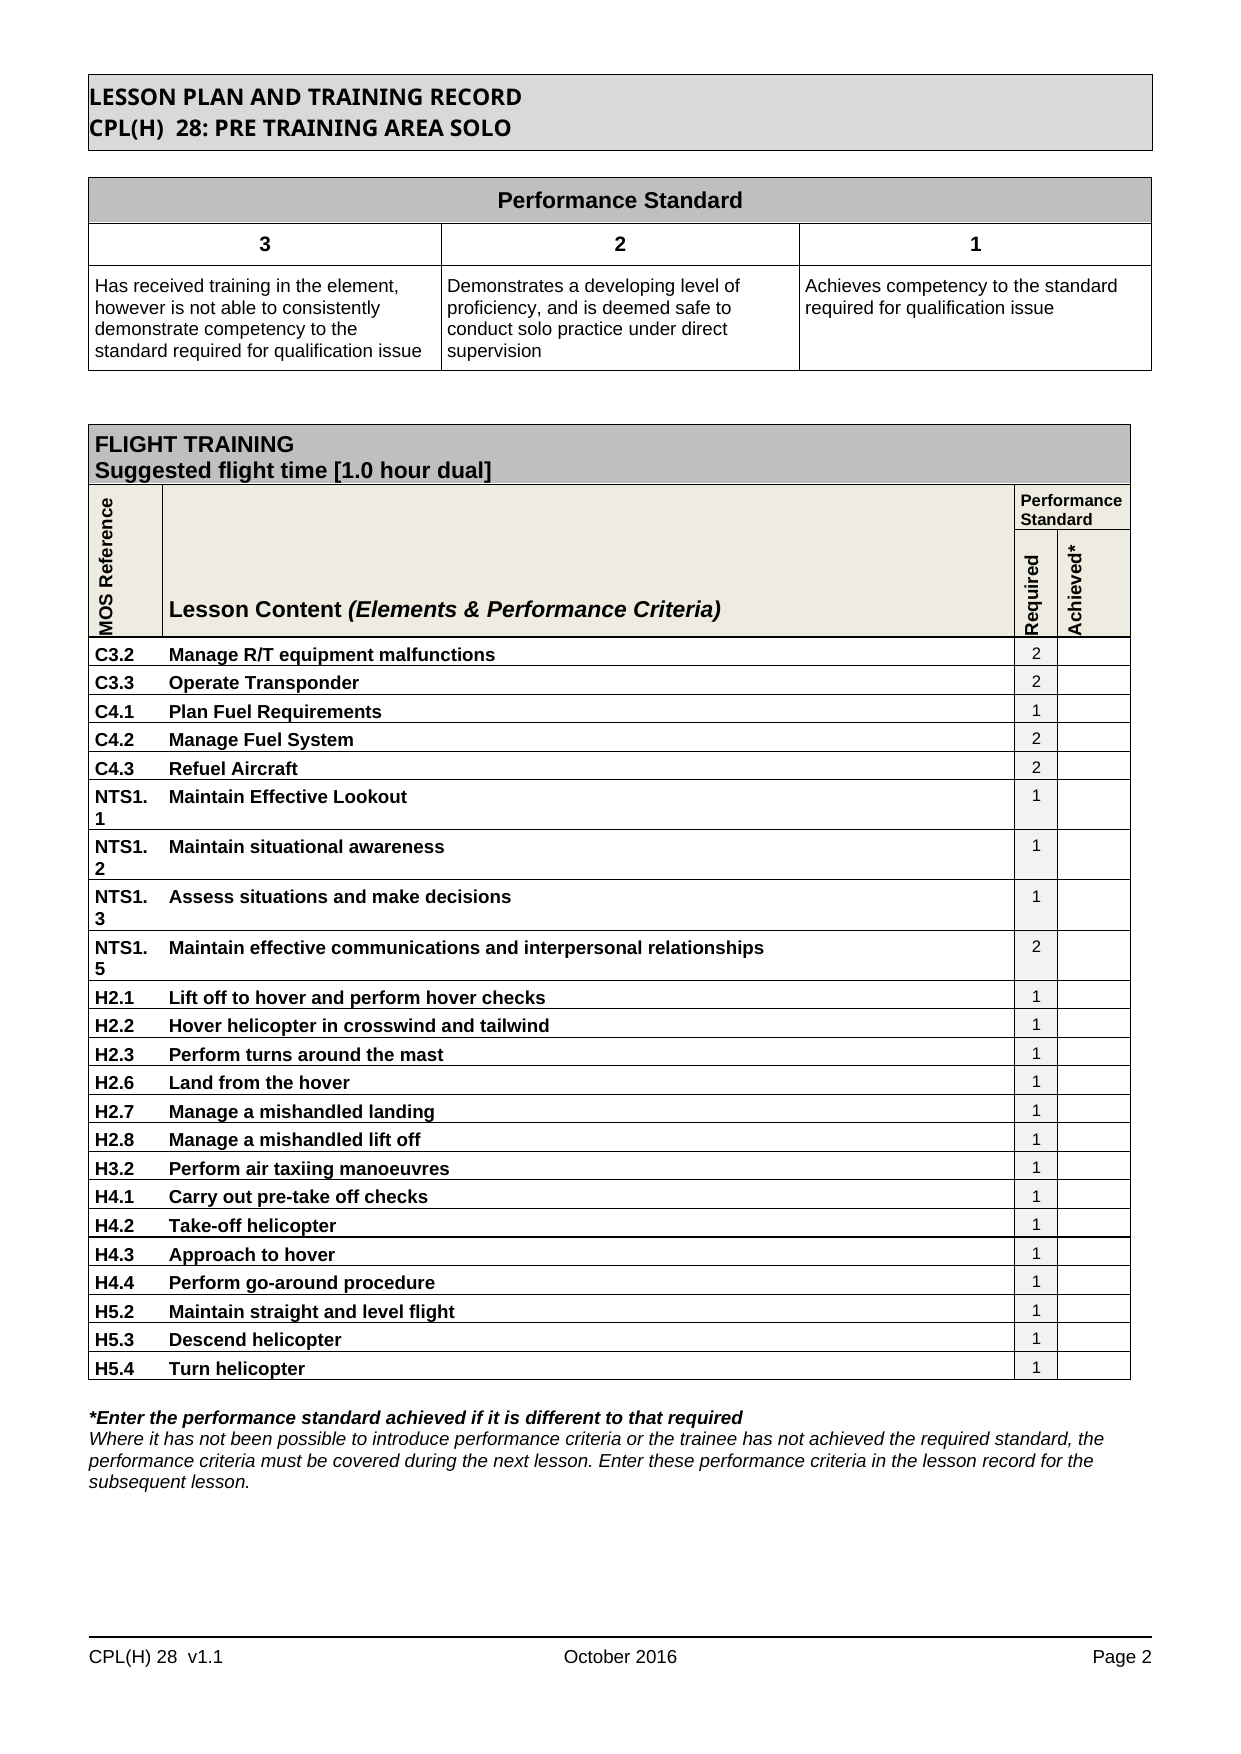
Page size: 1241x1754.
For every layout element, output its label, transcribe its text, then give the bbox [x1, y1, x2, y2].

table_cell [1058, 1266, 1130, 1293]
table_cell [1058, 1038, 1130, 1065]
table_cell [1058, 1180, 1130, 1208]
table_cell Manage a mishandled landing [163, 1095, 1014, 1122]
table_cell H2.7 [89, 1095, 162, 1122]
table_cell Maintain straight and level flight [163, 1295, 1014, 1322]
table_cell 2 [1015, 638, 1057, 665]
table_cell Hover helicopter in crosswind and tailwind [163, 1009, 1014, 1037]
table_cell [1058, 1323, 1130, 1351]
table_cell C4.2 [89, 723, 162, 751]
text *Enter the performance standard achieved if it is different to that required [89, 1407, 1152, 1428]
table_cell [1058, 931, 1130, 979]
table_cell NTS1.5 [89, 931, 162, 979]
table_cell 1 [1015, 1238, 1057, 1265]
table_cell Perform go-around procedure [163, 1266, 1014, 1293]
table_cell [1058, 752, 1130, 779]
table_cell NTS1.2 [89, 830, 162, 879]
table_cell 1 [800, 224, 1151, 265]
table_cell Lesson Content (Elements & Performance Criteria) [163, 485, 1014, 636]
table_cell 2 [442, 224, 799, 265]
table_cell [1058, 1123, 1130, 1151]
table_cell Achieved* [1058, 530, 1130, 636]
table_cell Operate Transponder [163, 666, 1014, 693]
table_cell [1058, 1066, 1130, 1094]
table_cell 2 [1015, 931, 1057, 979]
table_cell Assess situations and make decisions [163, 880, 1014, 929]
table_cell 2 [1015, 723, 1057, 751]
table_cell H5.2 [89, 1295, 162, 1322]
table_cell Has received training in the element, however is not able to consistently demonstrate competency to the standard required for qualification issue [89, 266, 441, 370]
table_cell [1058, 638, 1130, 665]
table_cell [1058, 1009, 1130, 1037]
table_cell 1 [1015, 1066, 1057, 1094]
table_cell MOS Reference [89, 485, 162, 636]
table_cell Plan Fuel Requirements [163, 695, 1014, 722]
table_header FLIGHT TRAINING Suggested flight time [1.0 hour dual] [89, 425, 1130, 483]
table_cell Carry out pre-take off checks [163, 1180, 1014, 1208]
table_cell 1 [1015, 1180, 1057, 1208]
table_cell [1058, 666, 1130, 693]
table_header Performance Standard [89, 178, 1151, 222]
table_cell Demonstrates a developing level of proficiency, and is deemed safe to conduct solo practice under direct supervision [442, 266, 799, 370]
table_cell [1058, 1209, 1130, 1236]
table_cell 1 [1015, 880, 1057, 929]
table_cell 3 [89, 224, 441, 265]
table_cell H5.3 [89, 1323, 162, 1351]
table_cell 1 [1015, 1095, 1057, 1122]
table_cell H2.8 [89, 1123, 162, 1151]
table_cell 1 [1015, 1123, 1057, 1151]
table_cell 1 [1015, 981, 1057, 1008]
table_cell 1 [1015, 1352, 1057, 1379]
text Where it has not been possible to introduce performance criteria or the trainee has not achieved the required standard, the performance criteria must be covered during the next lesson. Enter these performance criteria in the lesson record for the subsequent lesson. [89, 1428, 1152, 1493]
table_cell H3.2 [89, 1152, 162, 1179]
table_cell Refuel Aircraft [163, 752, 1014, 779]
table_cell 1 [1015, 1266, 1057, 1293]
table_cell Required [1015, 530, 1057, 636]
table_cell H2.2 [89, 1009, 162, 1037]
table_cell H2.6 [89, 1066, 162, 1094]
table_cell Achieves competency to the standard required for qualification issue [800, 266, 1151, 370]
table_cell 1 [1015, 1152, 1057, 1179]
table_cell H4.4 [89, 1266, 162, 1293]
table_cell C3.2 [89, 638, 162, 665]
table_cell [1058, 723, 1130, 751]
table_cell 1 [1015, 695, 1057, 722]
table_cell C4.3 [89, 752, 162, 779]
table_cell Land from the hover [163, 1066, 1014, 1094]
table_cell C3.3 [89, 666, 162, 693]
table_cell [1058, 830, 1130, 879]
table_cell Maintain Effective Lookout [163, 780, 1014, 829]
table_cell [1058, 1295, 1130, 1322]
table_cell Manage a mishandled lift off [163, 1123, 1014, 1151]
table_cell [1058, 1352, 1130, 1379]
table_cell [1058, 880, 1130, 929]
table_cell C4.1 [89, 695, 162, 722]
table_cell Lift off to hover and perform hover checks [163, 981, 1014, 1008]
table_cell H5.4 [89, 1352, 162, 1379]
table_cell [1058, 780, 1130, 829]
table_cell Approach to hover [163, 1238, 1014, 1265]
table_cell H2.3 [89, 1038, 162, 1065]
table_cell Manage R/T equipment malfunctions [163, 638, 1014, 665]
table_cell Maintain effective communications and interpersonal relationships [163, 931, 1014, 979]
table_cell 1 [1015, 830, 1057, 879]
table_cell [1058, 981, 1130, 1008]
table_cell Manage Fuel System [163, 723, 1014, 751]
table_cell [1058, 1238, 1130, 1265]
table_cell 1 [1015, 1009, 1057, 1037]
table_cell Performance Standard [1015, 485, 1130, 529]
table_cell Maintain situational awareness [163, 830, 1014, 879]
table_cell 2 [1015, 666, 1057, 693]
table_cell NTS1.1 [89, 780, 162, 829]
table_cell Perform turns around the mast [163, 1038, 1014, 1065]
table_cell 1 [1015, 780, 1057, 829]
table_cell Perform air taxiing manoeuvres [163, 1152, 1014, 1179]
table_cell 2 [1015, 752, 1057, 779]
table_cell H2.1 [89, 981, 162, 1008]
table_cell H4.1 [89, 1180, 162, 1208]
table_cell Turn helicopter [163, 1352, 1014, 1379]
table_cell [1058, 1152, 1130, 1179]
table_cell [1058, 1095, 1130, 1122]
table_cell H4.2 [89, 1209, 162, 1236]
table_cell NTS1.3 [89, 880, 162, 929]
table_cell 1 [1015, 1038, 1057, 1065]
table_cell Descend helicopter [163, 1323, 1014, 1351]
table_cell 1 [1015, 1323, 1057, 1351]
table_cell 1 [1015, 1295, 1057, 1322]
table_cell H4.3 [89, 1238, 162, 1265]
table_cell [1058, 695, 1130, 722]
table_cell 1 [1015, 1209, 1057, 1236]
table_cell Take-off helicopter [163, 1209, 1014, 1236]
